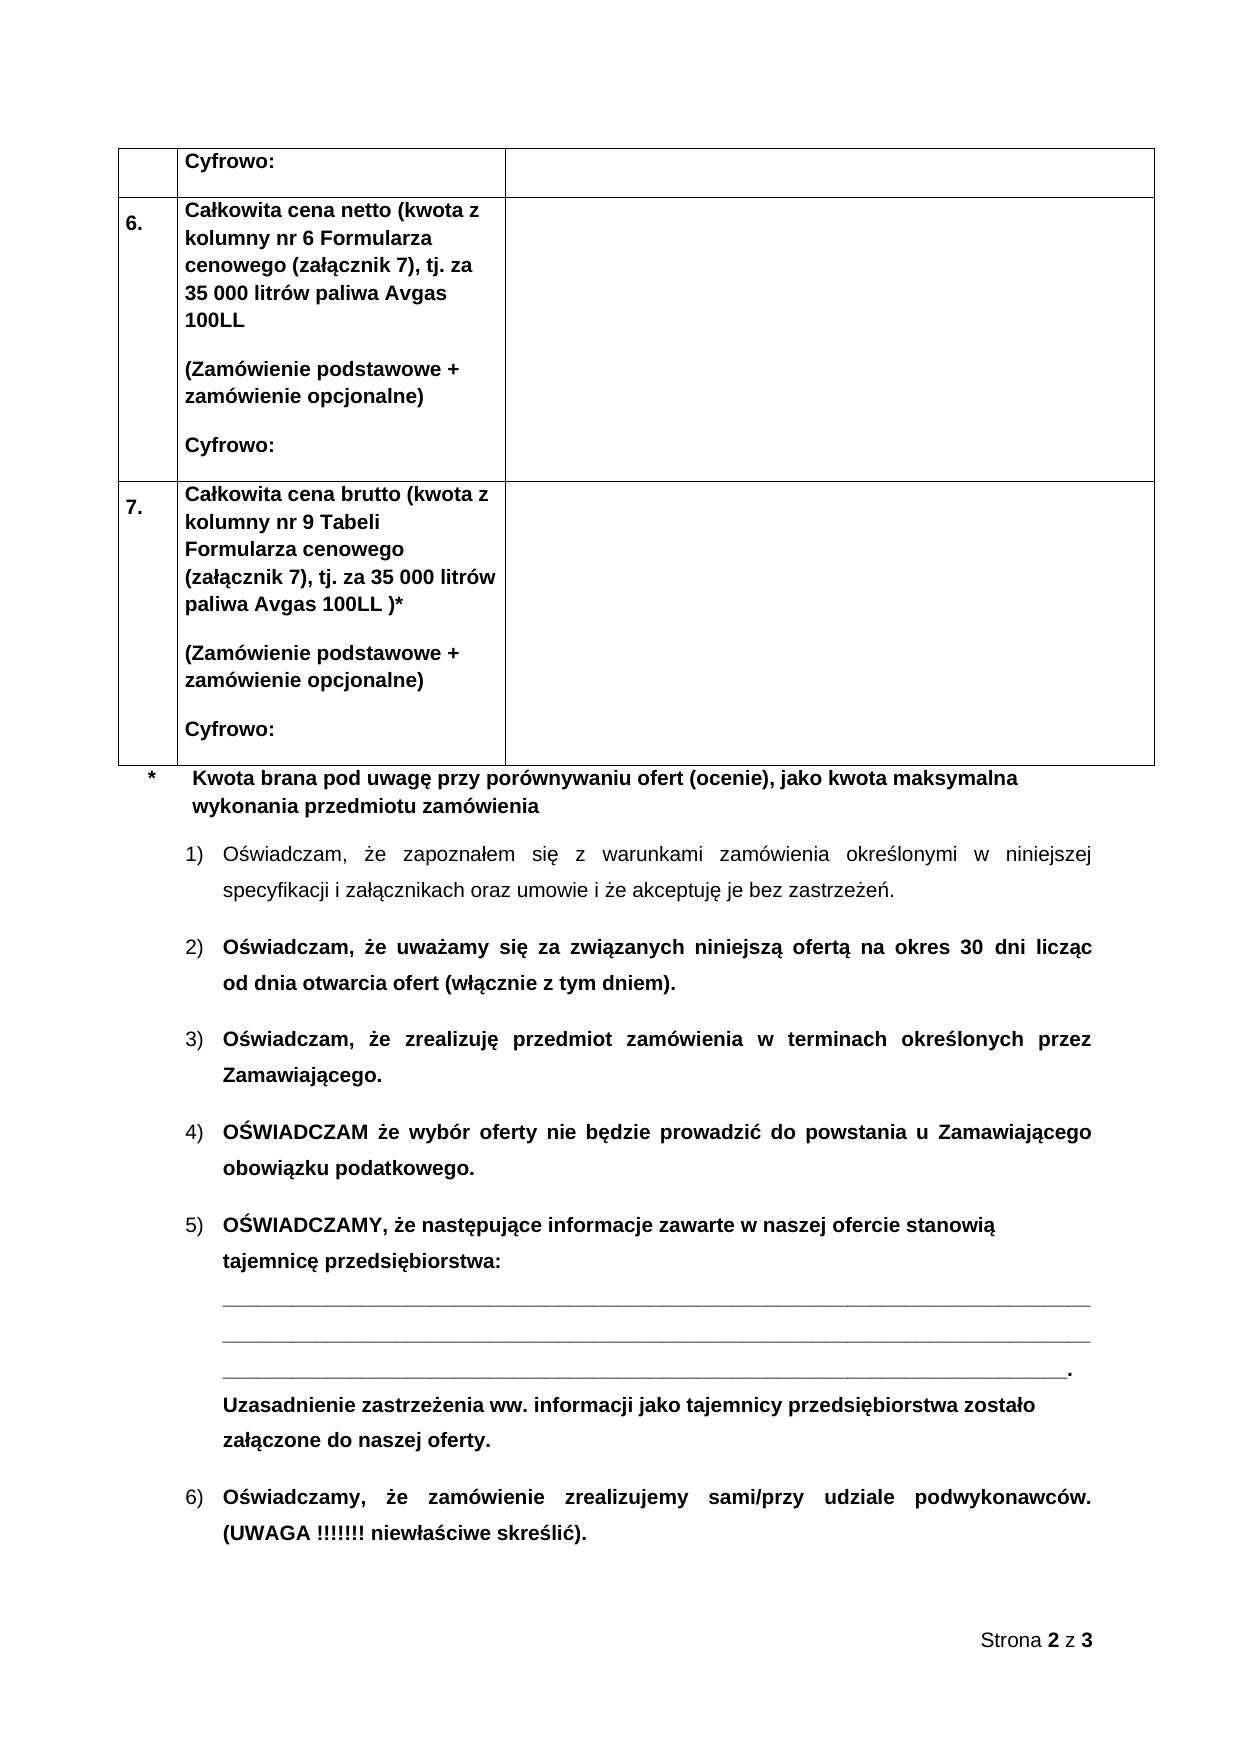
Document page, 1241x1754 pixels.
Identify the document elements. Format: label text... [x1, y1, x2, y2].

table_cell [506, 482, 1154, 765]
list Oświadczam, że zrealizuję przedmiot zamówienia w terminach określonych przez Zamawiającego. [185, 1027, 1093, 1087]
list Oświadczam, że zapoznałem się z warunkami zamówienia określonymi w niniejszej specyfikacji i załącznikach oraz umowie i że akceptuję je bez zastrzeżeń. [185, 842, 1093, 902]
table_cell 6. [119, 198, 177, 481]
list Oświadczamy, że zamówienie zrealizujemy sami/przy udziale podwykonawców. (UWAGA !!!!!!! niewłaściwe skreślić). [185, 1485, 1093, 1545]
table_cell [506, 149, 1154, 197]
table_cell Całkowita cena brutto (kwota z kolumny nr 9 Tabeli Formularza cenowego (załącznik 7), tj. za 35 000 litrów paliwa Avgas 100LL )* (Zamówienie podstawowe + zamówienie opcjonalne) Cyfrowo: [178, 482, 505, 765]
table_cell 5. [119, 149, 177, 197]
table_cell [506, 198, 1154, 481]
text * Kwota brana pod uwagę przy porównywaniu ofert (ocenie), jako kwota maksymalna wykonania przedmiotu zamówienia [148, 766, 1093, 817]
list Oświadczam, że uważamy się za związanych niniejszą ofertą na okres 30 dni licząc od dnia otwarcia ofert (włącznie z tym dniem). [185, 934, 1093, 994]
table_cell Całkowita cena netto (kwota z kolumny nr 6 Formularza cenowego (załącznik 7), tj. za 35 000 litrów paliwa Avgas 100LL (Zamówienie podstawowe + zamówienie opcjonalne) Cyfrowo: [178, 198, 505, 481]
list OŚWIADCZAM że wybór oferty nie będzie prowadzić do powstania u Zamawiającego obowiązku podatkowego. [185, 1120, 1093, 1180]
list OŚWIADCZAMY, że następujące informacje zawarte w naszej ofercie stanowią tajemnicę przedsiębiorstwa: _______________________________________________________________________________________________________________________________________________________________________________________________________________________________. Uzasadnienie zastrzeżenia ww. informacji jako tajemnicy przedsiębiorstwa zostało załączone do naszej oferty. [185, 1213, 1093, 1452]
table_cell 7. [119, 482, 177, 765]
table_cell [178, 149, 505, 197]
